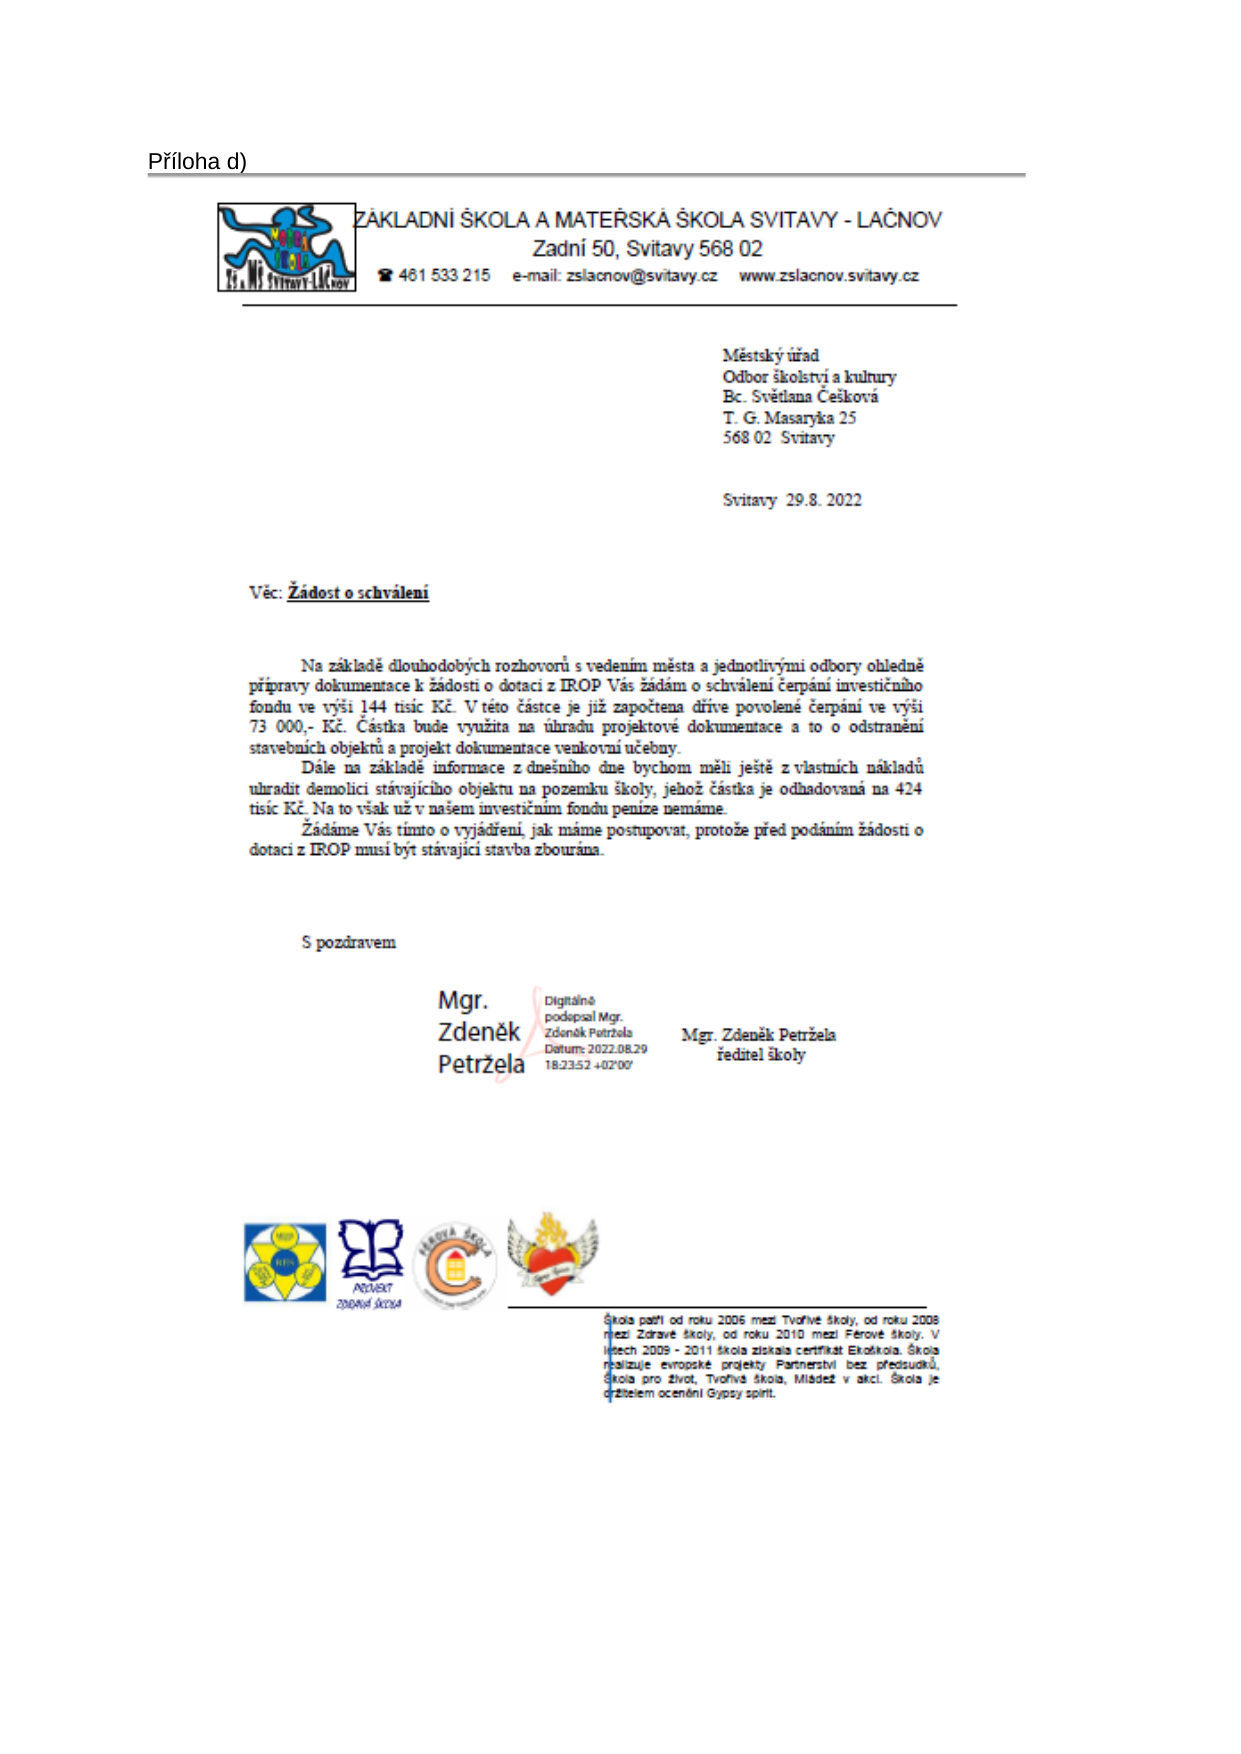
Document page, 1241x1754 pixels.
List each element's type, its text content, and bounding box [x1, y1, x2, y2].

text Příloha d) [148, 148, 1093, 174]
picture [147, 173, 1026, 1409]
